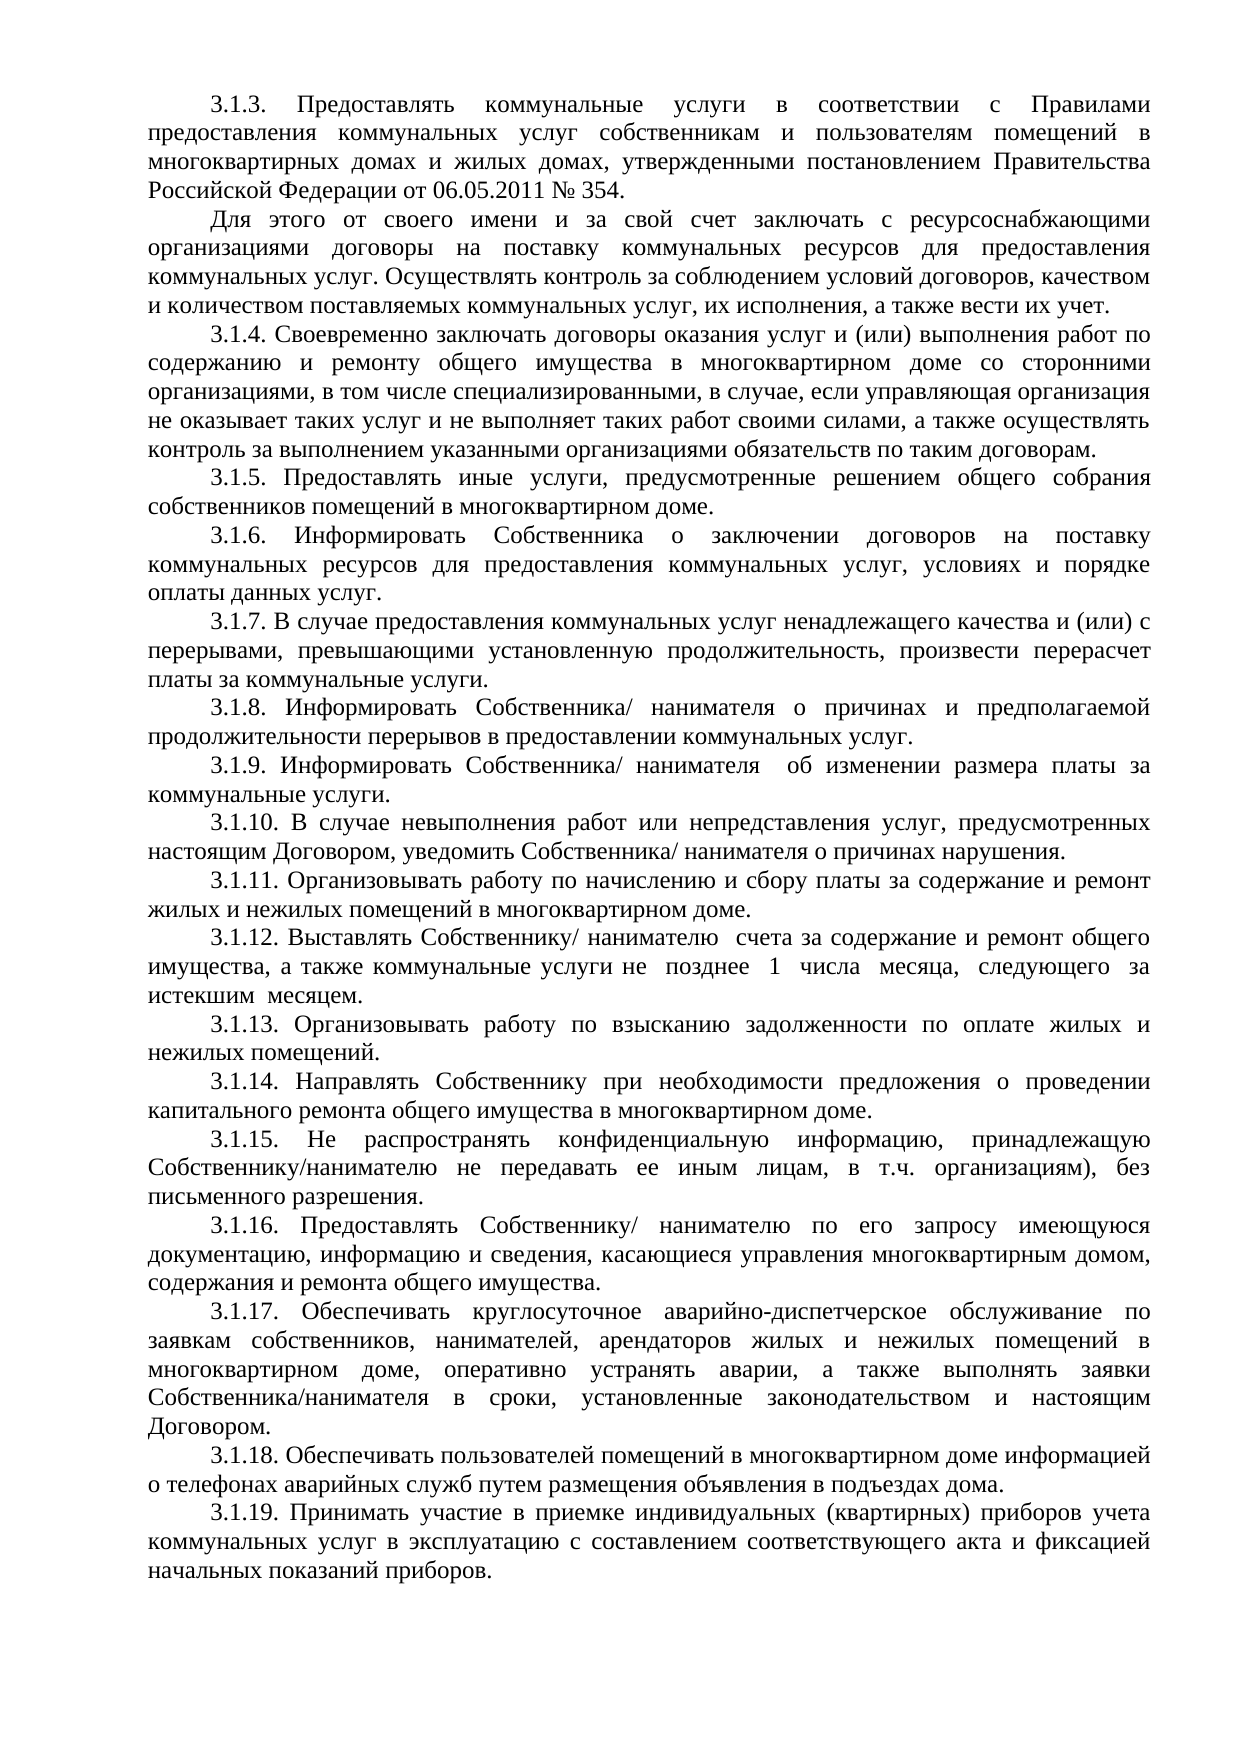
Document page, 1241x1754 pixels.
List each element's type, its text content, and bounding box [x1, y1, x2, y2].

text 3.1.15. Не распространять конфиденциальную информацию, принадлежащую Собственнику/нанимателю не передавать ее иным лицам, в т.ч. организациям), без письменного разрешения. [148, 1124, 1152, 1210]
text Для этого от своего имени и за свой счет заключать с ресурсоснабжающими организациями договоры на поставку коммунальных ресурсов для предоставления коммунальных услуг. Осуществлять контроль за соблюдением условий договоров, качеством и количеством поставляемых коммунальных услуг, их исполнения, а также вести их учет. [148, 204, 1152, 319]
text 3.1.3. Предоставлять коммунальные услуги в соответствии с Правилами предоставления коммунальных услуг собственникам и пользователям помещений в многоквартирных домах и жилых домах, утвержденными постановлением Правительства Российской Федерации от 06.05.2011 № 354. [148, 89, 1152, 204]
text 3.1.14. Направлять Собственнику при необходимости предложения о проведении капитального ремонта общего имущества в многоквартирном доме. [148, 1066, 1152, 1124]
text 3.1.6. Информировать Собственника о заключении договоров на поставку коммунальных ресурсов для предоставления коммунальных услуг, условиях и порядке оплаты данных услуг. [148, 520, 1152, 606]
text 3.1.17. Обеспечивать круглосуточное аварийно-диспетчерское обслуживание по заявкам собственников, нанимателей, арендаторов жилых и нежилых помещений в многоквартирном доме, оперативно устранять аварии, а также выполнять заявки Собственника/нанимателя в сроки, установленные законодательством и настоящим Договором. [148, 1296, 1152, 1440]
text 3.1.13. Организовывать работу по взысканию задолженности по оплате жилых и нежилых помещений. [148, 1009, 1152, 1066]
text 3.1.12. Выставлять Собственнику/ нанимателю счета за содержание и ремонт общего имущества, а также коммунальные услуги не позднее 1 числа месяца, следующего за истекшим месяцем. [148, 922, 1152, 1009]
text 3.1.11. Организовывать работу по начислению и сбору платы за содержание и ремонт жилых и нежилых помещений в многоквартирном доме. [148, 865, 1152, 922]
text 3.1.19. Принимать участие в приемке индивидуальных (квартирных) приборов учета коммунальных услуг в эксплуатацию с составлением соответствующего акта и фиксацией начальных показаний приборов. [148, 1497, 1152, 1584]
text 3.1.5. Предоставлять иные услуги, предусмотренные решением общего собрания собственников помещений в многоквартирном доме. [148, 462, 1152, 520]
text 3.1.18. Обеспечивать пользователей помещений в многоквартирном доме информацией о телефонах аварийных служб путем размещения объявления в подъездах дома. [148, 1440, 1152, 1497]
text 3.1.4. Своевременно заключать договоры оказания услуг и (или) выполнения работ по содержанию и ремонту общего имущества в многоквартирном доме со сторонними организациями, в том числе специализированными, в случае, если управляющая организация не оказывает таких услуг и не выполняет таких работ своими силами, а также осуществлять контроль за выполнением указанными организациями обязательств по таким договорам. [148, 319, 1152, 462]
text 3.1.10. В случае невыполнения работ или непредставления услуг, предусмотренных настоящим Договором, уведомить Собственника/ нанимателя о причинах нарушения. [148, 807, 1152, 865]
text 3.1.16. Предоставлять Собственнику/ нанимателю по его запросу имеющуюся документацию, информацию и сведения, касающиеся управления многоквартирным домом, содержания и ремонта общего имущества. [148, 1210, 1152, 1296]
text 3.1.8. Информировать Собственника/ нанимателя о причинах и предполагаемой продолжительности перерывов в предоставлении коммунальных услуг. [148, 692, 1152, 750]
text 3.1.7. В случае предоставления коммунальных услуг ненадлежащего качества и (или) с перерывами, превышающими установленную продолжительность, произвести перерасчет платы за коммунальные услуги. [148, 606, 1152, 692]
text 3.1.9. Информировать Собственника/ нанимателя об изменении размера платы за коммунальные услуги. [148, 750, 1152, 807]
